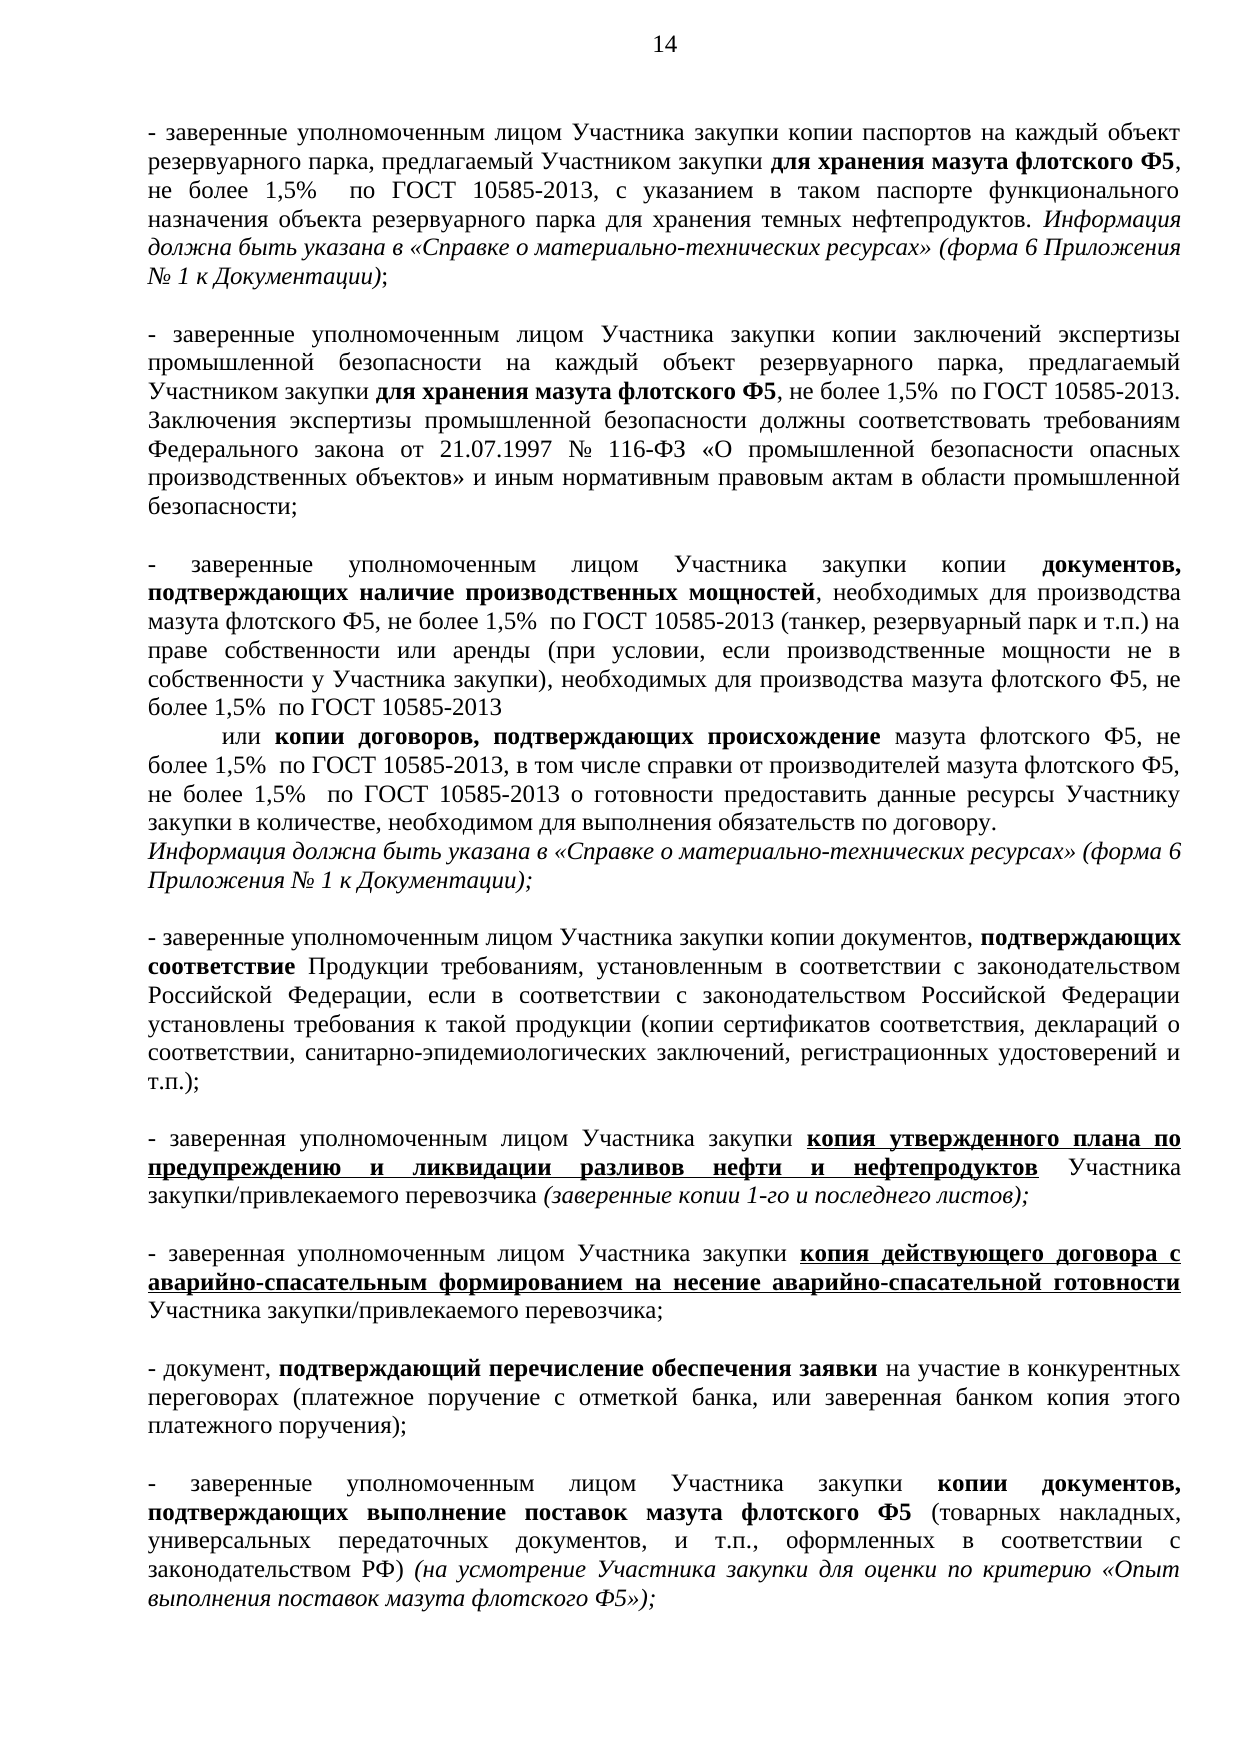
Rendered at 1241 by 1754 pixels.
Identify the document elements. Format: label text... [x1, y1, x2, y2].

text или копии договоров, подтверждающих происхождение мазута флотского Ф5, не более 1,5% по ГОСТ 10585-2013, в том числе справки от производителей мазута флотского Ф5, не более 1,5% по ГОСТ 10585-2013 о готовности предоставить данные ресурсы Участнику закупки в количестве, необходимом для выполнения обязательств по договору. [148, 721, 1181, 836]
text - заверенные уполномоченным лицом Участника закупки копии документов, подтверждающих соответствие Продукции требованиям, установленным в соответствии с законодательством Российской Федерации, если в соответствии с законодательством Российской Федерации установлены требования к такой продукции (копии сертификатов соответствия, деклараций о соответствии, санитарно-эпидемиологических заключений, регистрационных удостоверений и т.п.); [148, 922, 1181, 1095]
text - заверенная уполномоченным лицом Участника закупки копия утвержденного плана по предупреждению и ликвидации разливов нефти и нефтепродуктов Участника закупки/привлекаемого перевозчика (заверенные копии 1-го и последнего листов); [148, 1123, 1181, 1209]
text - документ, подтверждающий перечисление обеспечения заявки на участие в конкурентных переговорах (платежное поручение с отметкой банка, или заверенная банком копия этого платежного поручения); [148, 1353, 1181, 1439]
text - заверенные уполномоченным лицом Участника закупки копии документов, подтверждающих выполнение поставок мазута флотского Ф5 (товарных накладных, универсальных передаточных документов, и т.п., оформленных в соответствии с законодательством РФ) (на усмотрение Участника закупки для оценки по критерию «Опыт выполнения поставок мазута флотского Ф5»); [148, 1468, 1181, 1612]
text - заверенные уполномоченным лицом Участника закупки копии документов, подтверждающих наличие производственных мощностей, необходимых для производства мазута флотского Ф5, не более 1,5% по ГОСТ 10585-2013 (танкер, резервуарный парк и т.п.) на праве собственности или аренды (при условии, если производственные мощности не в собственности у Участника закупки), необходимых для производства мазута флотского Ф5, не более 1,5% по ГОСТ 10585-2013 [148, 549, 1181, 721]
text Информация должна быть указана в «Справке о материально-технических ресурсах» (форма 6 Приложения № 1 к Документации); [148, 836, 1181, 894]
text - заверенные уполномоченным лицом Участника закупки копии заключений экспертизы промышленной безопасности на каждый объект резервуарного парка, предлагаемый Участником закупки для хранения мазута флотского Ф5, не более 1,5% по ГОСТ 10585-2013. Заключения экспертизы промышленной безопасности должны соответствовать требованиям Федерального закона от 21.07.1997 № 116-ФЗ «О промышленной безопасности опасных производственных объектов» и иным нормативным правовым актам в области промышленной безопасности; [148, 319, 1181, 520]
text - заверенные уполномоченным лицом Участника закупки копии паспортов на каждый объект резервуарного парка, предлагаемый Участником закупки для хранения мазута флотского Ф5, не более 1,5% по ГОСТ 10585-2013, с указанием в таком паспорте функционального назначения объекта резервуарного парка для хранения темных нефтепродуктов. Информация должна быть указана в «Справке о материально-технических ресурсах» (форма 6 Приложения № 1 к Документации); [148, 117, 1181, 290]
text - заверенная уполномоченным лицом Участника закупки копия действующего договора с аварийно-спасательным формированием на несение аварийно-спасательной готовности Участника закупки/привлекаемого перевозчика; [148, 1293, 1181, 1324]
text - заверенная уполномоченным лицом Участника закупки копия действующего договора с аварийно-спасательным формированием на несение аварийно-спасательной готовности Участника закупки/привлекаемого перевозчика; [148, 1238, 1181, 1292]
